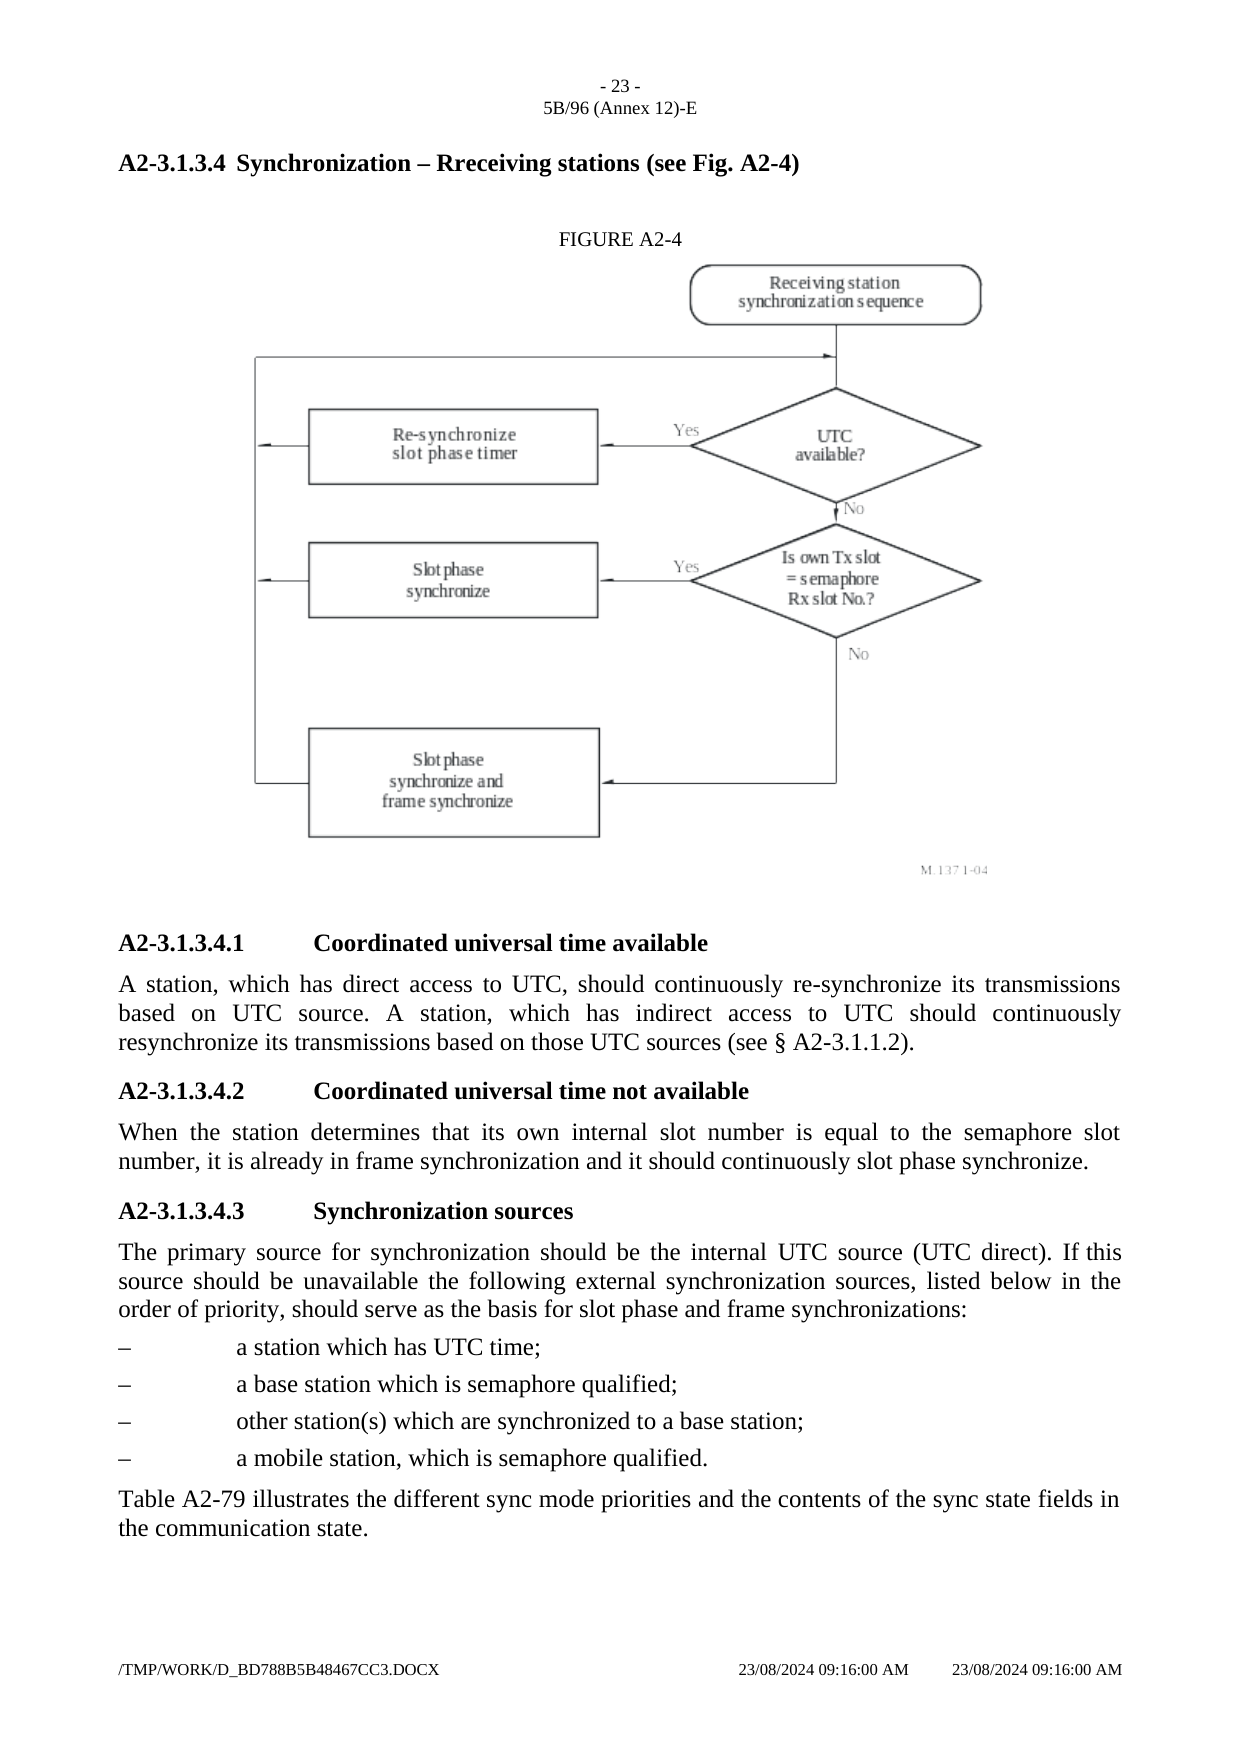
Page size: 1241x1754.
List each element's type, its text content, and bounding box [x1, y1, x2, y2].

subtitle 3.1.3.4.1 Coordinated universal time available [118, 928, 1122, 957]
text – other station(s) which are synchronized to a base station; [118, 1406, 1122, 1434]
text – a base station which is semaphore qualified; [118, 1369, 1122, 1397]
subtitle 3.1.3.4.3 Synchronization sources [118, 1196, 1122, 1224]
text Figure 4 [118, 226, 1122, 251]
text A station, which has direct access to UTC, should continuously re-synchronize its transmissions based on UTC source. A station, which has indirect access to UTC should continuously resynchronize its transmissions based on those UTC sources (see § 3.1.1.2). [118, 969, 1122, 1055]
subtitle 3.1.3.4.2 Coordinated universal time not available [118, 1076, 1122, 1105]
text Table illustrates the different sync mode priorities and the contents of the sync state fields in the communication state. [118, 1484, 1122, 1542]
text When the station determines that its own internal slot number is equal to the semaphore slot number, it is already in frame synchronization and it should continuously slot phase synchronize. [118, 1117, 1122, 1175]
text The primary source for synchronization should be the internal UTC source (UTC direct). If this source should be unavailable the following external synchronization sources, listed below in the order of priority, should serve as the basis for slot phase and frame synchronizations: [118, 1237, 1122, 1323]
subtitle 3.1.3.4 Synchronization – eceiving stations (see Fig. 4) [118, 148, 1122, 176]
text – a mobile station, which is semaphore qualified. [118, 1443, 1122, 1472]
text – a station which has UTC time; [118, 1332, 1122, 1360]
